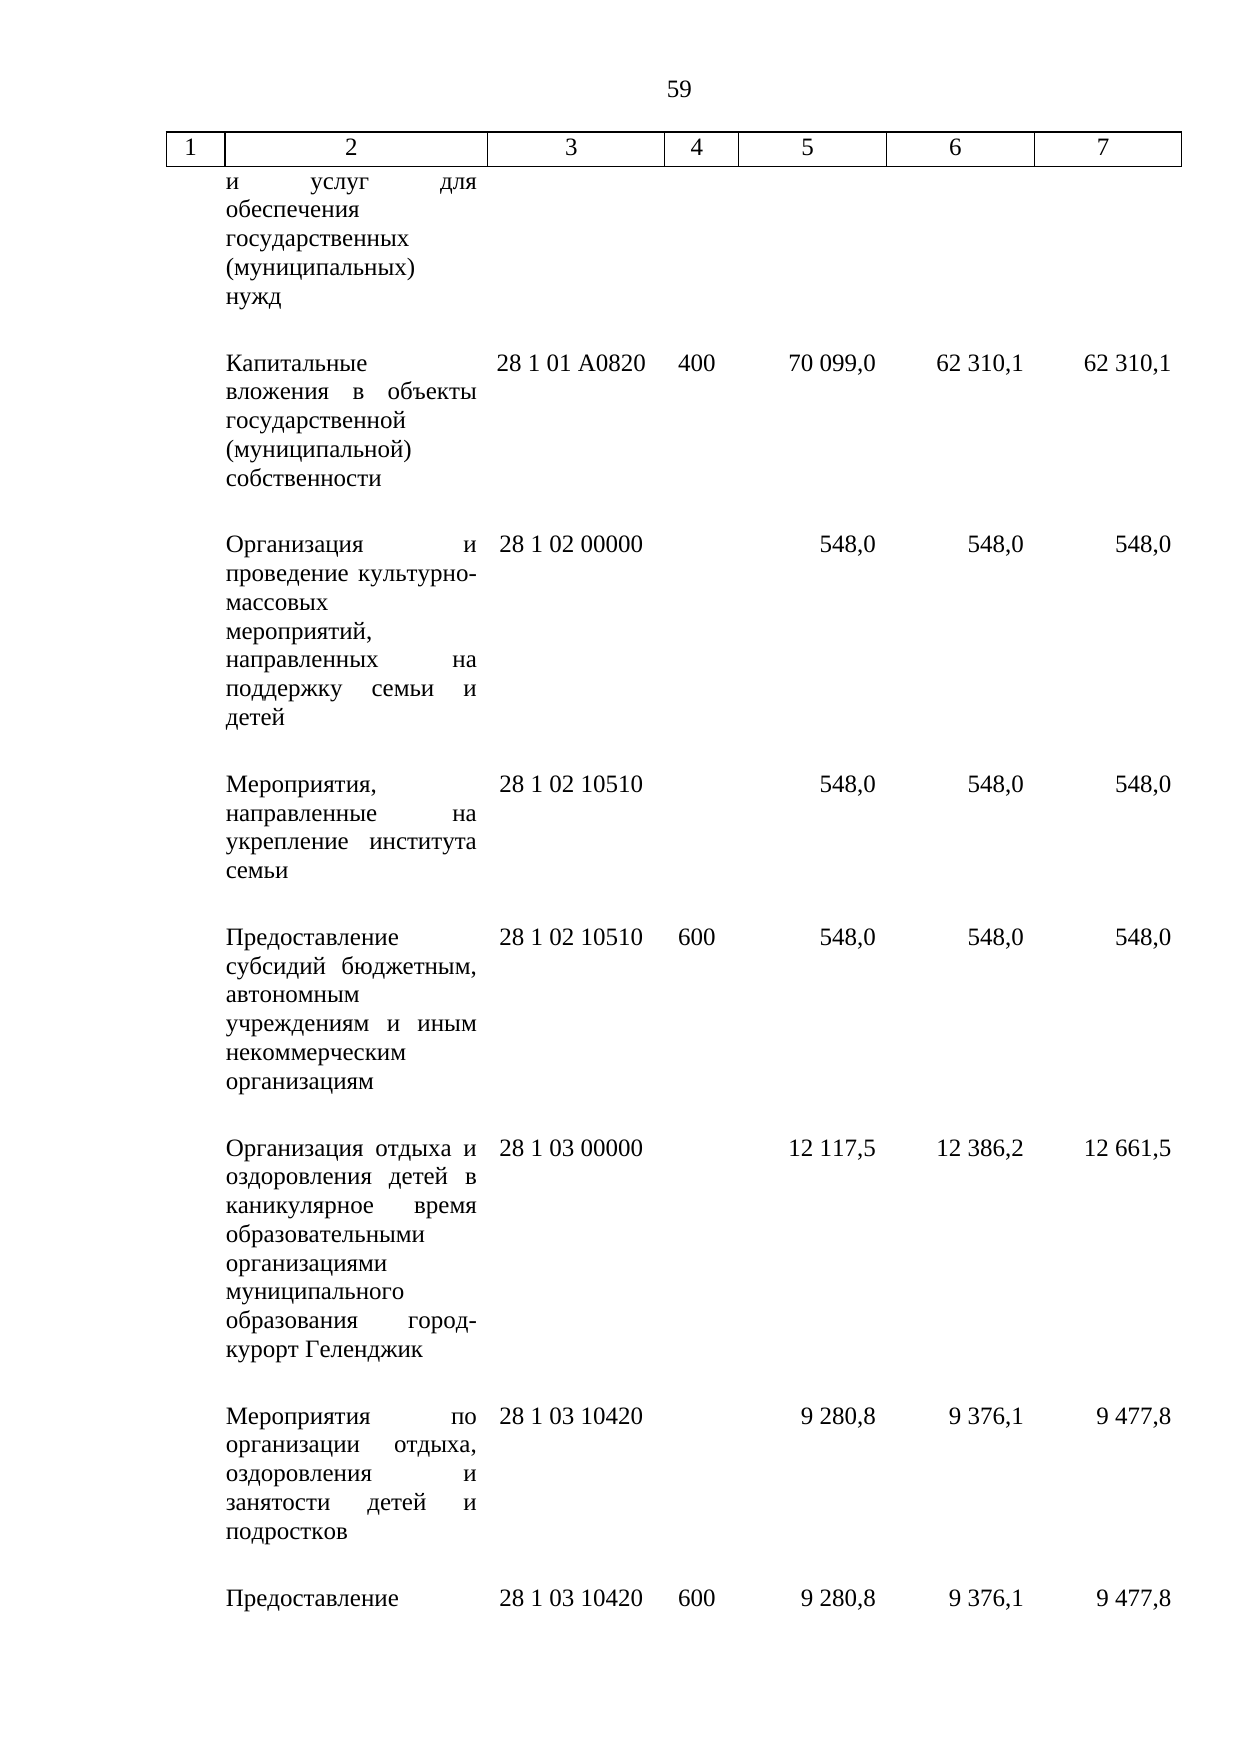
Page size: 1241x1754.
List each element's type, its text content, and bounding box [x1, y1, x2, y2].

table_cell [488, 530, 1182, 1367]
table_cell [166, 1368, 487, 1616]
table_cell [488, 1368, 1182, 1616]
table_header 4 [665, 133, 738, 166]
table_header 6 [887, 133, 1034, 166]
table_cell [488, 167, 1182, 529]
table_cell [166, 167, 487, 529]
table_header 3 [488, 133, 664, 166]
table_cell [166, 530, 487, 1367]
table_header 5 [739, 133, 886, 166]
table_header 1 [167, 133, 224, 166]
table_header 7 [1035, 133, 1181, 166]
table_header 2 [226, 133, 487, 166]
